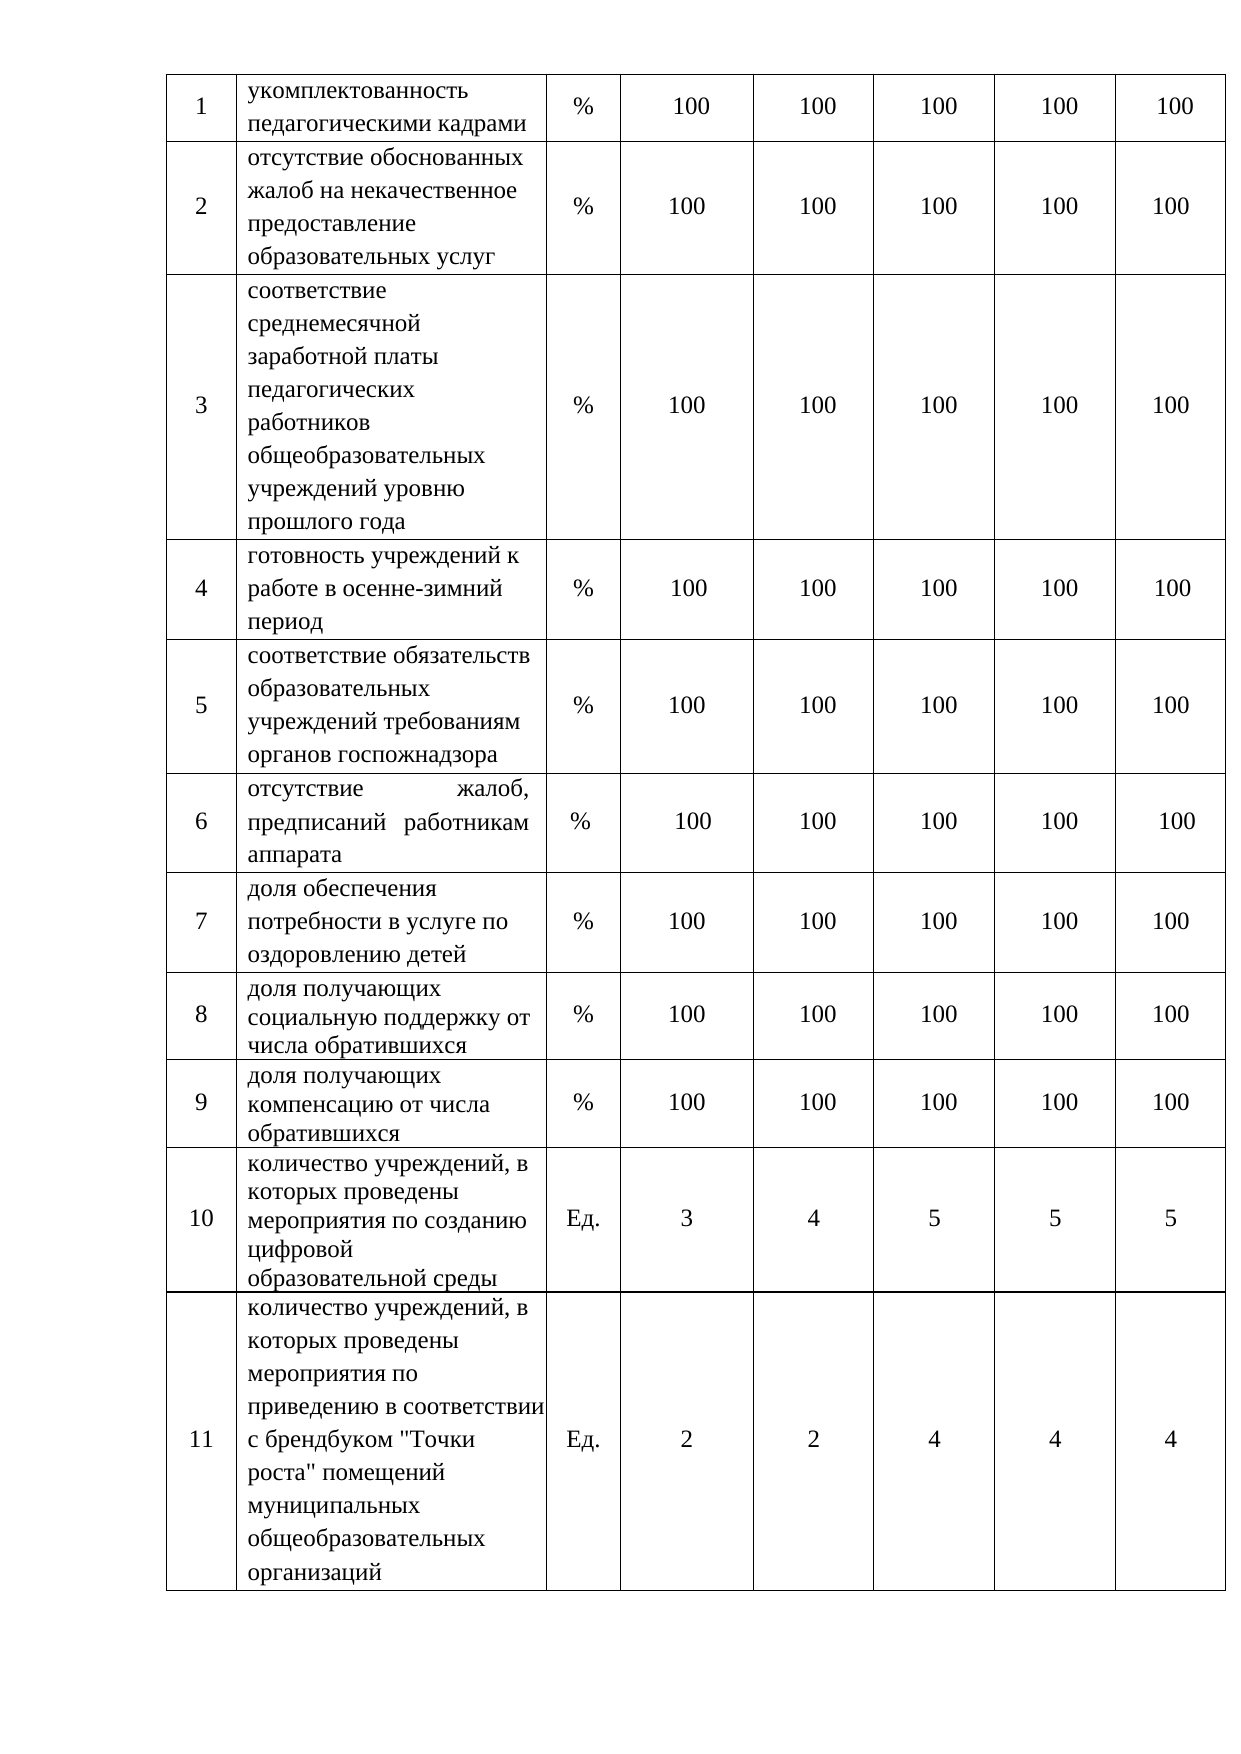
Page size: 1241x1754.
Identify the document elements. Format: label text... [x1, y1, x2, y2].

table_cell % [547, 873, 620, 972]
table_cell 100 [621, 142, 753, 274]
table_cell 6 [167, 774, 236, 872]
table_cell 5 [1116, 1148, 1225, 1291]
table_cell 100 [754, 774, 873, 872]
table_cell 100 [754, 142, 873, 274]
table_cell 100 [1116, 75, 1225, 141]
table_cell 100 [874, 540, 994, 639]
table_cell 100 [621, 873, 753, 972]
table_cell доля получающих социальную поддержку от числа обратившихся [237, 973, 546, 1059]
table_cell 100 [621, 640, 753, 772]
table_cell 100 [874, 640, 994, 772]
table_cell % [547, 973, 620, 1059]
table_cell 100 [874, 774, 994, 872]
table_cell 1 [167, 75, 236, 141]
table_cell 100 [874, 142, 994, 274]
table_cell 100 [995, 640, 1115, 772]
table_cell 2 [754, 1293, 873, 1589]
table_cell 100 [995, 142, 1115, 274]
table_cell 3 [167, 275, 236, 539]
table_cell % [547, 142, 620, 274]
table_cell укомплектованность педагогическими кадрами [237, 75, 546, 141]
table_cell 5 [874, 1148, 994, 1291]
table_cell 100 [754, 540, 873, 639]
table_cell Ед. [547, 1293, 620, 1589]
table_cell 100 [621, 275, 753, 539]
table_cell 100 [995, 540, 1115, 639]
table_cell 100 [754, 640, 873, 772]
table_cell 100 [995, 275, 1115, 539]
table_cell количество учреждений, в которых проведены мероприятия по созданию цифровой образовательной среды [237, 1148, 546, 1291]
table_cell 100 [995, 973, 1115, 1059]
table_cell 100 [995, 1060, 1115, 1147]
table_cell 4 [754, 1148, 873, 1291]
table_cell % [547, 275, 620, 539]
table_cell 10 [167, 1148, 236, 1291]
table_cell 9 [167, 1060, 236, 1147]
table_cell 100 [754, 75, 873, 141]
table_cell 100 [621, 75, 753, 141]
table_cell 4 [167, 540, 236, 639]
table_cell 100 [754, 973, 873, 1059]
table_cell 100 [754, 873, 873, 972]
table_cell 100 [874, 973, 994, 1059]
table_cell 100 [1116, 1060, 1225, 1147]
table_cell 100 [874, 275, 994, 539]
table_cell 2 [167, 142, 236, 274]
table_cell 100 [1116, 973, 1225, 1059]
table_cell 100 [754, 1060, 873, 1147]
table_cell доля получающих компенсацию от числа обратившихся [237, 1060, 546, 1147]
table_cell 2 [621, 1293, 753, 1589]
table_cell % [547, 774, 620, 872]
table_cell готовность учреждений к работе в осенне-зимний период [237, 540, 546, 639]
table_cell 7 [167, 873, 236, 972]
table_cell 5 [167, 640, 236, 772]
table_cell 100 [995, 774, 1115, 872]
table_cell 100 [1116, 873, 1225, 972]
table_cell 4 [1116, 1293, 1225, 1589]
table_cell 8 [167, 973, 236, 1059]
table_cell 100 [995, 873, 1115, 972]
table_cell 100 [621, 774, 753, 872]
table_cell 100 [621, 973, 753, 1059]
table_cell 100 [621, 540, 753, 639]
table_cell 11 [167, 1293, 236, 1589]
table_cell 100 [874, 1060, 994, 1147]
table_cell 100 [621, 1060, 753, 1147]
table_cell 4 [874, 1293, 994, 1589]
table_cell 100 [1116, 540, 1225, 639]
table_cell 100 [754, 275, 873, 539]
table_cell соответствие среднемесячной заработной платы педагогических работников общеобразовательных учреждений уровню прошлого года [237, 275, 546, 539]
table_cell 100 [995, 75, 1115, 141]
table_cell отсутствие обоснованных жалоб на некачественное предоставление образовательных услуг [237, 142, 546, 274]
table_cell отсутствие жалоб, предписаний работникам аппарата [237, 774, 546, 872]
table_cell 100 [874, 75, 994, 141]
table_cell 100 [1116, 774, 1225, 872]
table_cell 100 [1116, 640, 1225, 772]
table_cell 100 [1116, 142, 1225, 274]
table_cell количество учреждений, в которых проведены мероприятия по приведению в соответствии с брендбуком "Точки роста" помещений муниципальных общеобразовательных организаций [237, 1293, 546, 1589]
table_cell 4 [995, 1293, 1115, 1589]
table_cell % [547, 540, 620, 639]
table_cell % [547, 1060, 620, 1147]
table_cell Ед. [547, 1148, 620, 1291]
table_cell % [547, 75, 620, 141]
table_cell 5 [995, 1148, 1115, 1291]
table_cell 100 [874, 873, 994, 972]
table_cell соответствие обязательств образовательных учреждений требованиям органов госпожнадзора [237, 640, 546, 772]
table_cell % [547, 640, 620, 772]
table_cell доля обеспечения потребности в услуге по оздоровлению детей [237, 873, 546, 972]
table_cell 100 [1116, 275, 1225, 539]
table_cell 3 [621, 1148, 753, 1291]
